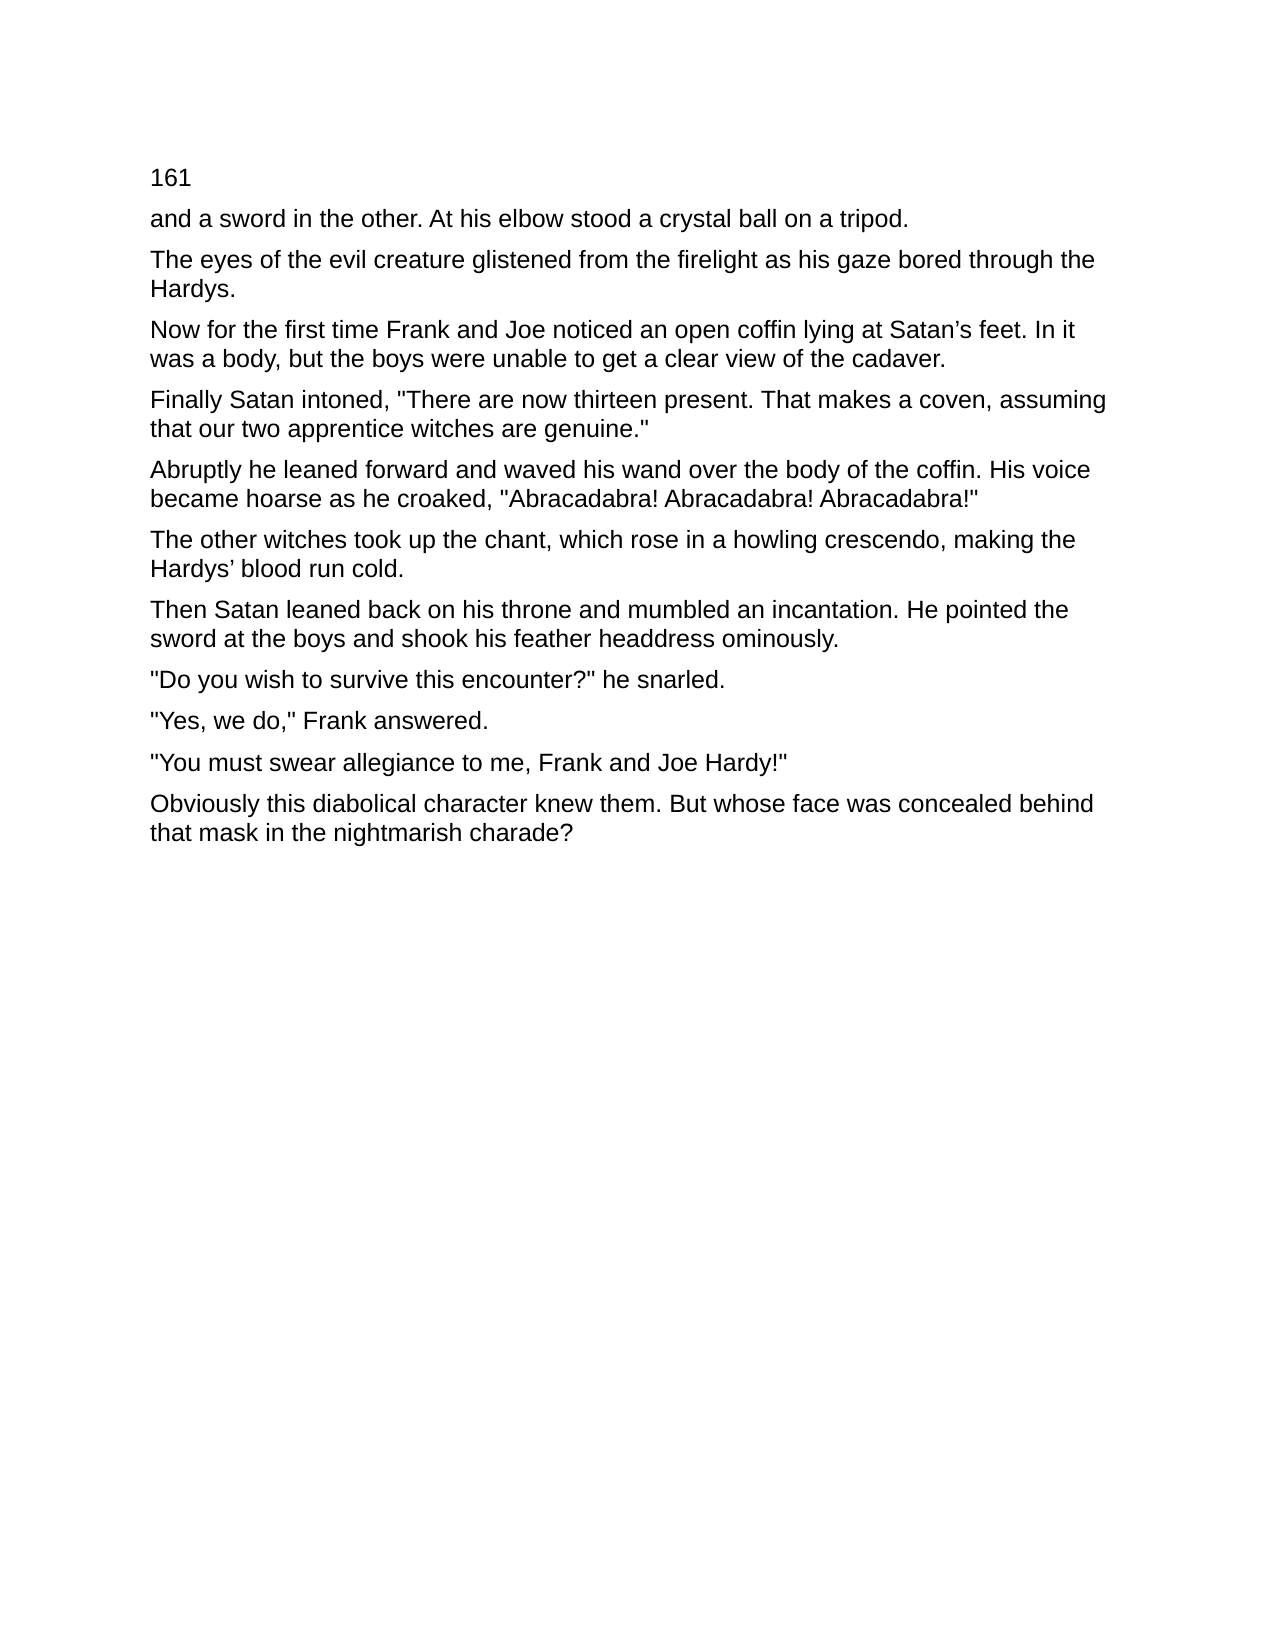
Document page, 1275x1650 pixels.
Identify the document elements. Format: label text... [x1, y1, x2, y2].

text Obviously this diabolical character knew them. But whose face was concealed behind that mask in the nightmarish charade? [150, 789, 1125, 846]
text "Yes, we do," Frank answered. [150, 706, 1125, 735]
text The eyes of the evil creature glistened from the firelight as his gaze bored through the Hardys. [150, 245, 1125, 302]
text The other witches took up the chant, which rose in a howling crescendo, making the Hardys’ blood run cold. [150, 525, 1125, 582]
text 161 [150, 162, 1125, 191]
text "You must swear allegiance to me, Frank and Joe Hardy!" [150, 747, 1125, 776]
text Abruptly he leaned forward and waved his wand over the body of the coffin. His voice became hoarse as he croaked, "Abracadabra! Abracadabra! Abracadabra!" [150, 455, 1125, 512]
text "Do you wish to survive this encounter?" he snarled. [150, 665, 1125, 694]
text Finally Satan intoned, "There are now thirteen present. That makes a coven, assuming that our two apprentice witches are genuine." [150, 385, 1125, 442]
text Then Satan leaned back on his throne and mumbled an incantation. He pointed the sword at the boys and shook his feather headdress ominously. [150, 595, 1125, 652]
text and a sword in the other. At his elbow stood a crystal ball on a tripod. [150, 204, 1125, 232]
text Now for the first time Frank and Joe noticed an open coffin lying at Satan’s feet. In it was a body, but the boys were unable to get a clear view of the cadaver. [150, 315, 1125, 372]
